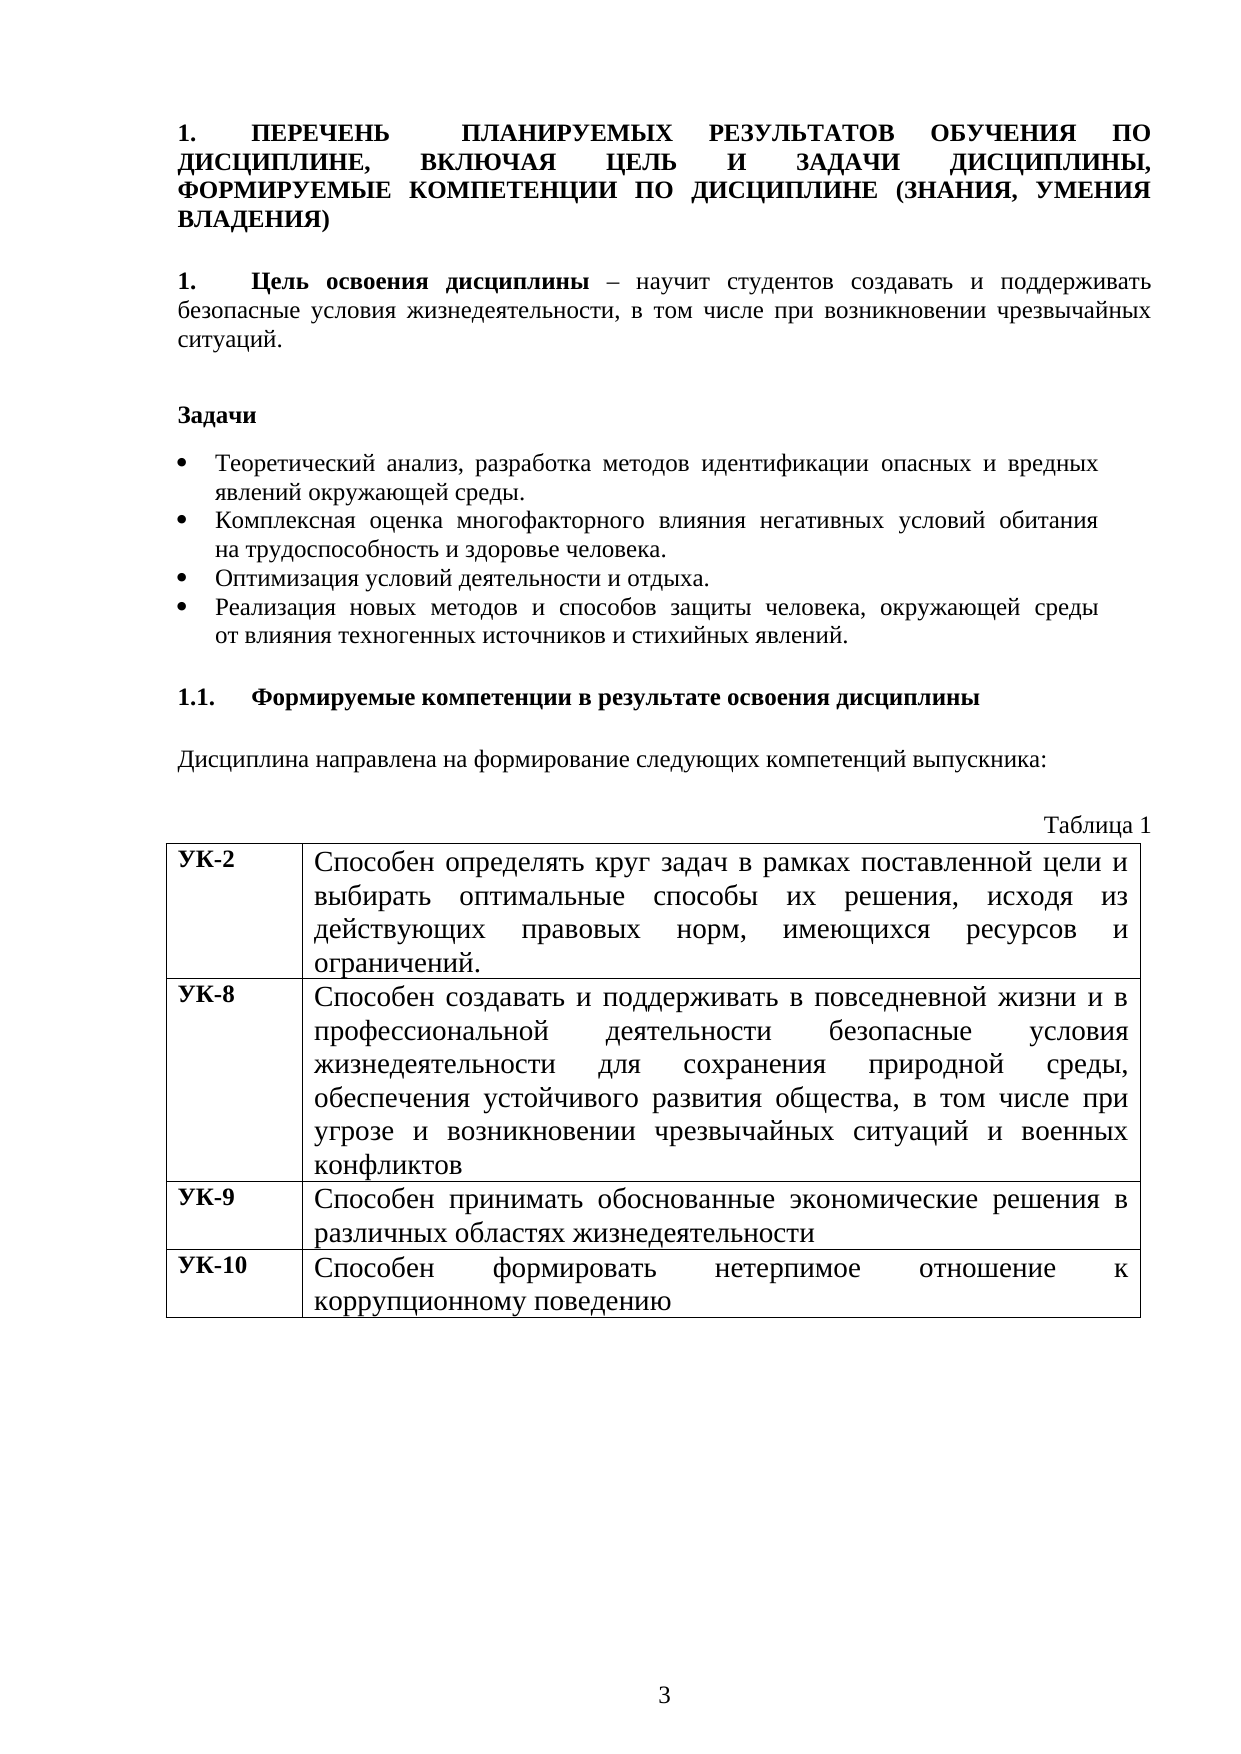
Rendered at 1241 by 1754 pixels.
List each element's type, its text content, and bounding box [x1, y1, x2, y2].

table_cell Способен создавать и поддерживать в повседневной жизни и в профессиональной деятельности безопасные условия жизнедеятельности для сохранения природной среды, обеспечения устойчивого развития общества, в том числе при угрозе и возникновении чрезвычайных ситуаций и военных конфликтов [303, 979, 1140, 1181]
table_cell Способен принимать обоснованные экономические решения в различных областях жизнедеятельности [303, 1182, 1140, 1249]
table_cell УК-10 [167, 1250, 302, 1317]
text Таблица 1 [177, 810, 1152, 839]
list Формируемые компетенции в результате освоения дисциплины [177, 682, 1152, 711]
table_cell УК-8 [167, 979, 302, 1181]
list Комплексная оценка многофакторного влияния негативных условий обитания на трудоспособность и здоровье человека. [177, 505, 1098, 563]
list Реализация новых методов и способов защиты человека, окружающей среды от влияния техногенных источников и стихийных явлений. [177, 592, 1099, 649]
list Оптимизация условий деятельности и отдыха. [177, 563, 1152, 592]
table_header УК-2 [167, 844, 302, 978]
text Задачи [177, 400, 1152, 429]
table_header Способен определять круг задач в рамках поставленной цели и выбирать оптимальные способы их решения, исходя из действующих правовых норм, имеющихся ресурсов и ограничений. [303, 844, 1140, 978]
table_cell УК-9 [167, 1182, 302, 1249]
table_cell Способен формировать нетерпимое отношение к коррупционному поведению [303, 1250, 1140, 1317]
text Дисциплина направлена на формирование следующих компетенций выпускника: [177, 744, 1152, 773]
subtitle ПЕРЕЧЕНЬ ПЛАНИРУЕМЫХ РЕЗУЛЬТАТОВ ОБУЧЕНИЯ ПО ДИСЦИПЛИНЕ, ВКЛЮЧАЯ ЦЕЛЬ И ЗАДАЧИ ДИСЦИПЛИНЫ, ФОРМИРУЕМЫЕ КОМПЕТЕНЦИИ ПО ДИСЦИПЛИНЕ (ЗНАНИЯ, УМЕНИЯ ВЛАДЕНИЯ) [177, 118, 1152, 233]
list Цель освоения дисциплины – научит студентов создавать и поддерживать безопасные условия жизнедеятельности, в том числе при возникновении чрезвычайных ситуаций. [177, 266, 1152, 352]
list Теоретический анализ, разработка методов идентификации опасных и вредных явлений окружающей среды. [177, 448, 1098, 505]
